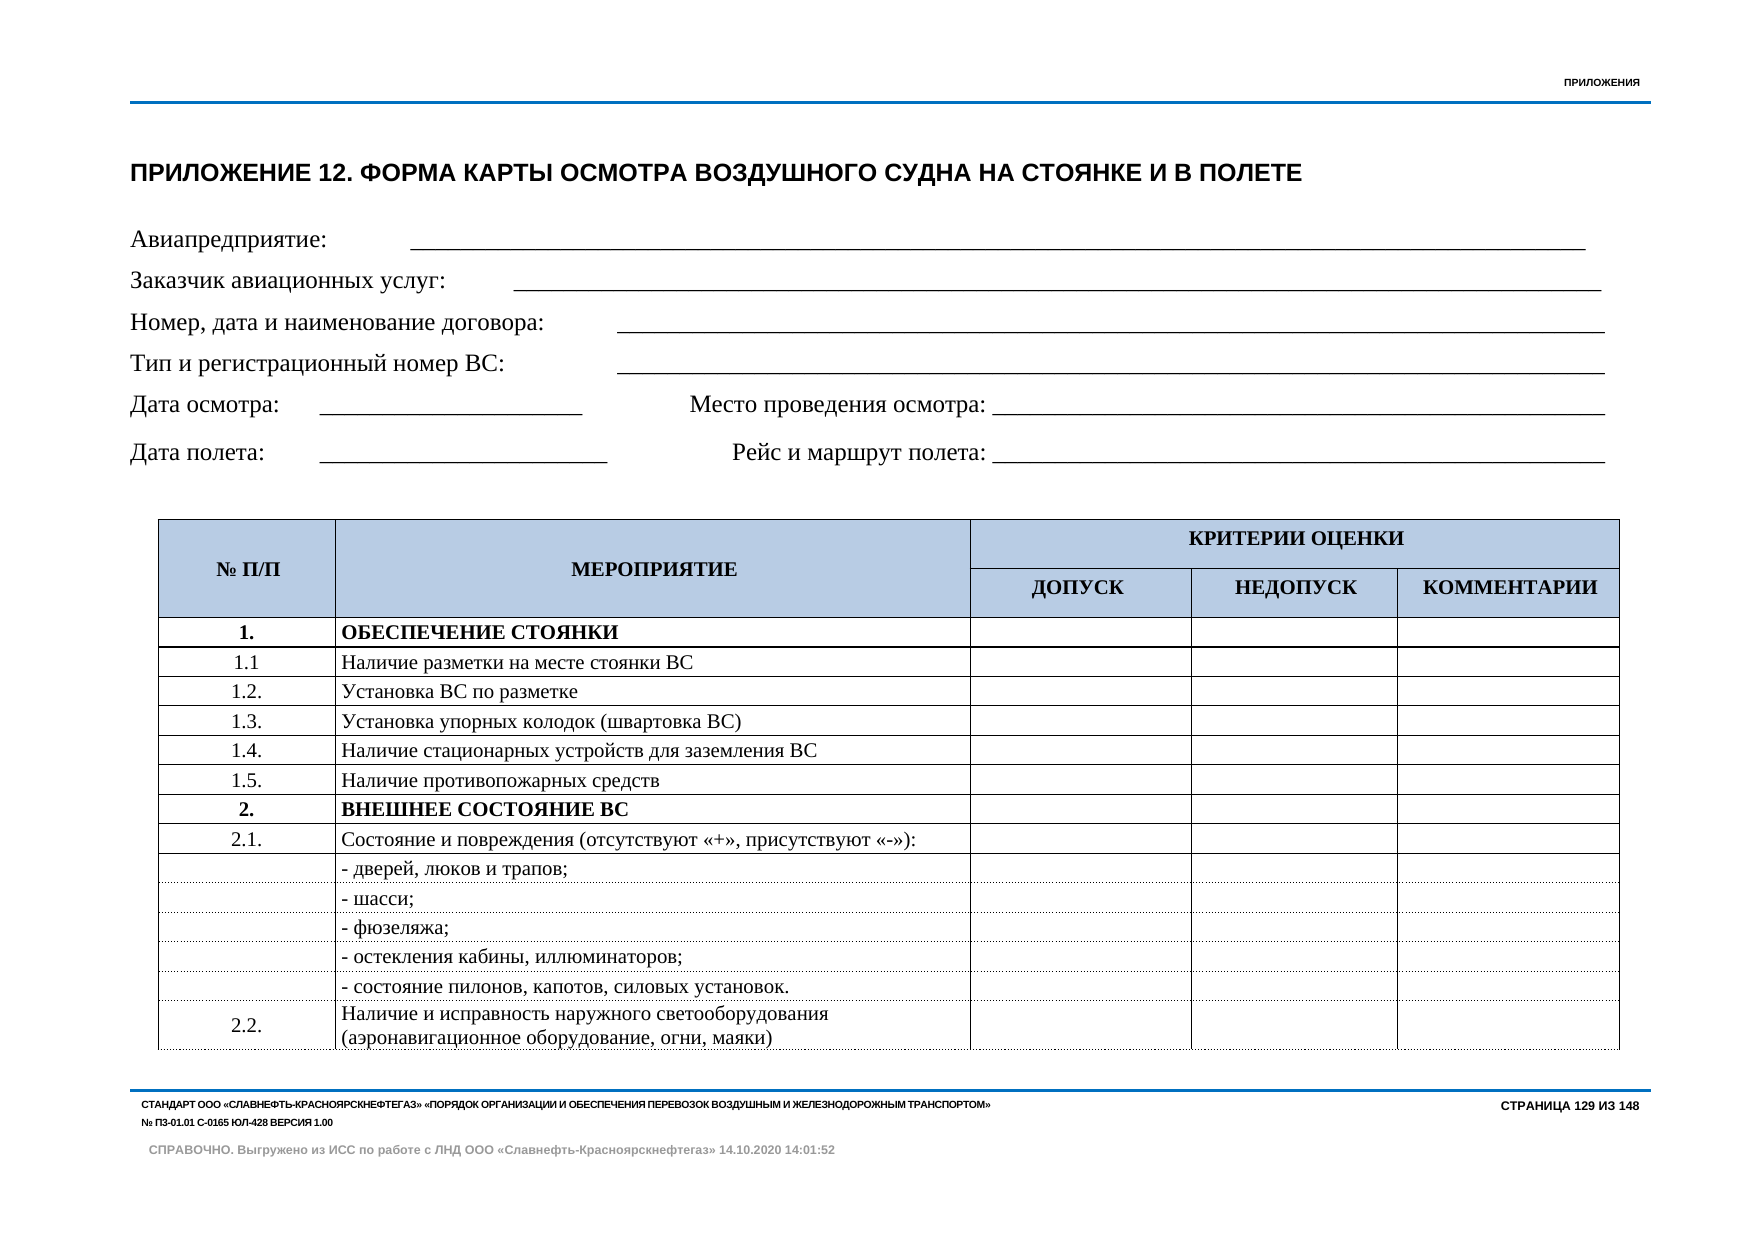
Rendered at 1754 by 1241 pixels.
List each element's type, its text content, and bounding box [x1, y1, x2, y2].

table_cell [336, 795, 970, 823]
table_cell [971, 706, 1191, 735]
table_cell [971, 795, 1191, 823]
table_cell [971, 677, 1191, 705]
table_header ______________________________________________________________________________________________ [410, 211, 1606, 253]
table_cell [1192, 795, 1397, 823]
table_cell _______________________________________________________________________________ [617, 294, 1606, 335]
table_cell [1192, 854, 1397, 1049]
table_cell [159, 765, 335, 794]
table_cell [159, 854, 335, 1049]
table_cell _______________________________________________________________________________________ [514, 253, 1606, 294]
table_cell Тип и регистрационный номер ВС: [130, 335, 617, 377]
table_cell _______________________ [320, 418, 617, 466]
table_cell Место проведения осмотра: [617, 377, 986, 418]
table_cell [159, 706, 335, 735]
table_cell Допуск [971, 569, 1191, 617]
table_header Критерии оценки [971, 520, 1619, 568]
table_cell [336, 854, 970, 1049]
table_header Авиапредприятие: [130, 211, 410, 253]
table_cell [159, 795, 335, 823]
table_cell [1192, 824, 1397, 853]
table_cell [1192, 618, 1397, 646]
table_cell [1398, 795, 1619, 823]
table_cell _______________________________________________________________________________ [617, 335, 1606, 377]
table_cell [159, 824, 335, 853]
table_cell Дата осмотра: [130, 377, 319, 418]
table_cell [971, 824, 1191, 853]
subtitle ПРИЛОЖЕНИЕ 12. ФОРМА КАРТЫ ОСМОТРА ВОЗДУШНОГО СУДНА НА СТОЯНКЕ И В ПОЛЕТЕ [130, 158, 1648, 186]
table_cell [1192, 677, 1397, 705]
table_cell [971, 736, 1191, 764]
table_header Мероприятие [336, 520, 970, 617]
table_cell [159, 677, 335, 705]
table_cell Наличие разметки на месте стоянки ВС [336, 648, 970, 676]
table_cell ОБЕСПЕЧЕНИЕ СТОЯНКИ [336, 618, 970, 646]
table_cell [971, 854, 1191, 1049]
table_cell _____________________ [320, 377, 617, 418]
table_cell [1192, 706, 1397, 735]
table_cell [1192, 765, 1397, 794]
table_cell Номер, дата и наименование договора: [130, 294, 617, 335]
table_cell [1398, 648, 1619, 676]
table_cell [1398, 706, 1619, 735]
table_cell Заказчик авиационных услуг: [130, 253, 514, 294]
table_cell [1398, 618, 1619, 646]
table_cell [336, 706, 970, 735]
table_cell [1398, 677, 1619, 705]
table_cell Комментарии [1398, 569, 1619, 617]
table_cell _________________________________________________ [986, 377, 1606, 418]
table_cell Рейс и маршрут полета: [617, 418, 986, 466]
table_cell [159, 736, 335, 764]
table_cell [971, 648, 1191, 676]
table_cell [971, 618, 1191, 646]
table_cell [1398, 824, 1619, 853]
table_cell Дата полета: [130, 418, 319, 466]
table_cell 1.1 [159, 648, 335, 676]
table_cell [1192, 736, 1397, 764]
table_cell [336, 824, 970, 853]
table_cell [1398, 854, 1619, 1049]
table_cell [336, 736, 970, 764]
table_cell Недопуск [1192, 569, 1397, 617]
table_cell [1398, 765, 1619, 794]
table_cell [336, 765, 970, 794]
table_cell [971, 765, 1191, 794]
table_cell 1. [159, 618, 335, 646]
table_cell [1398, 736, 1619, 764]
table_cell [1192, 648, 1397, 676]
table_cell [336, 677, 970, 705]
table_cell _________________________________________________ [986, 418, 1606, 466]
table_header № п/п [159, 520, 335, 617]
